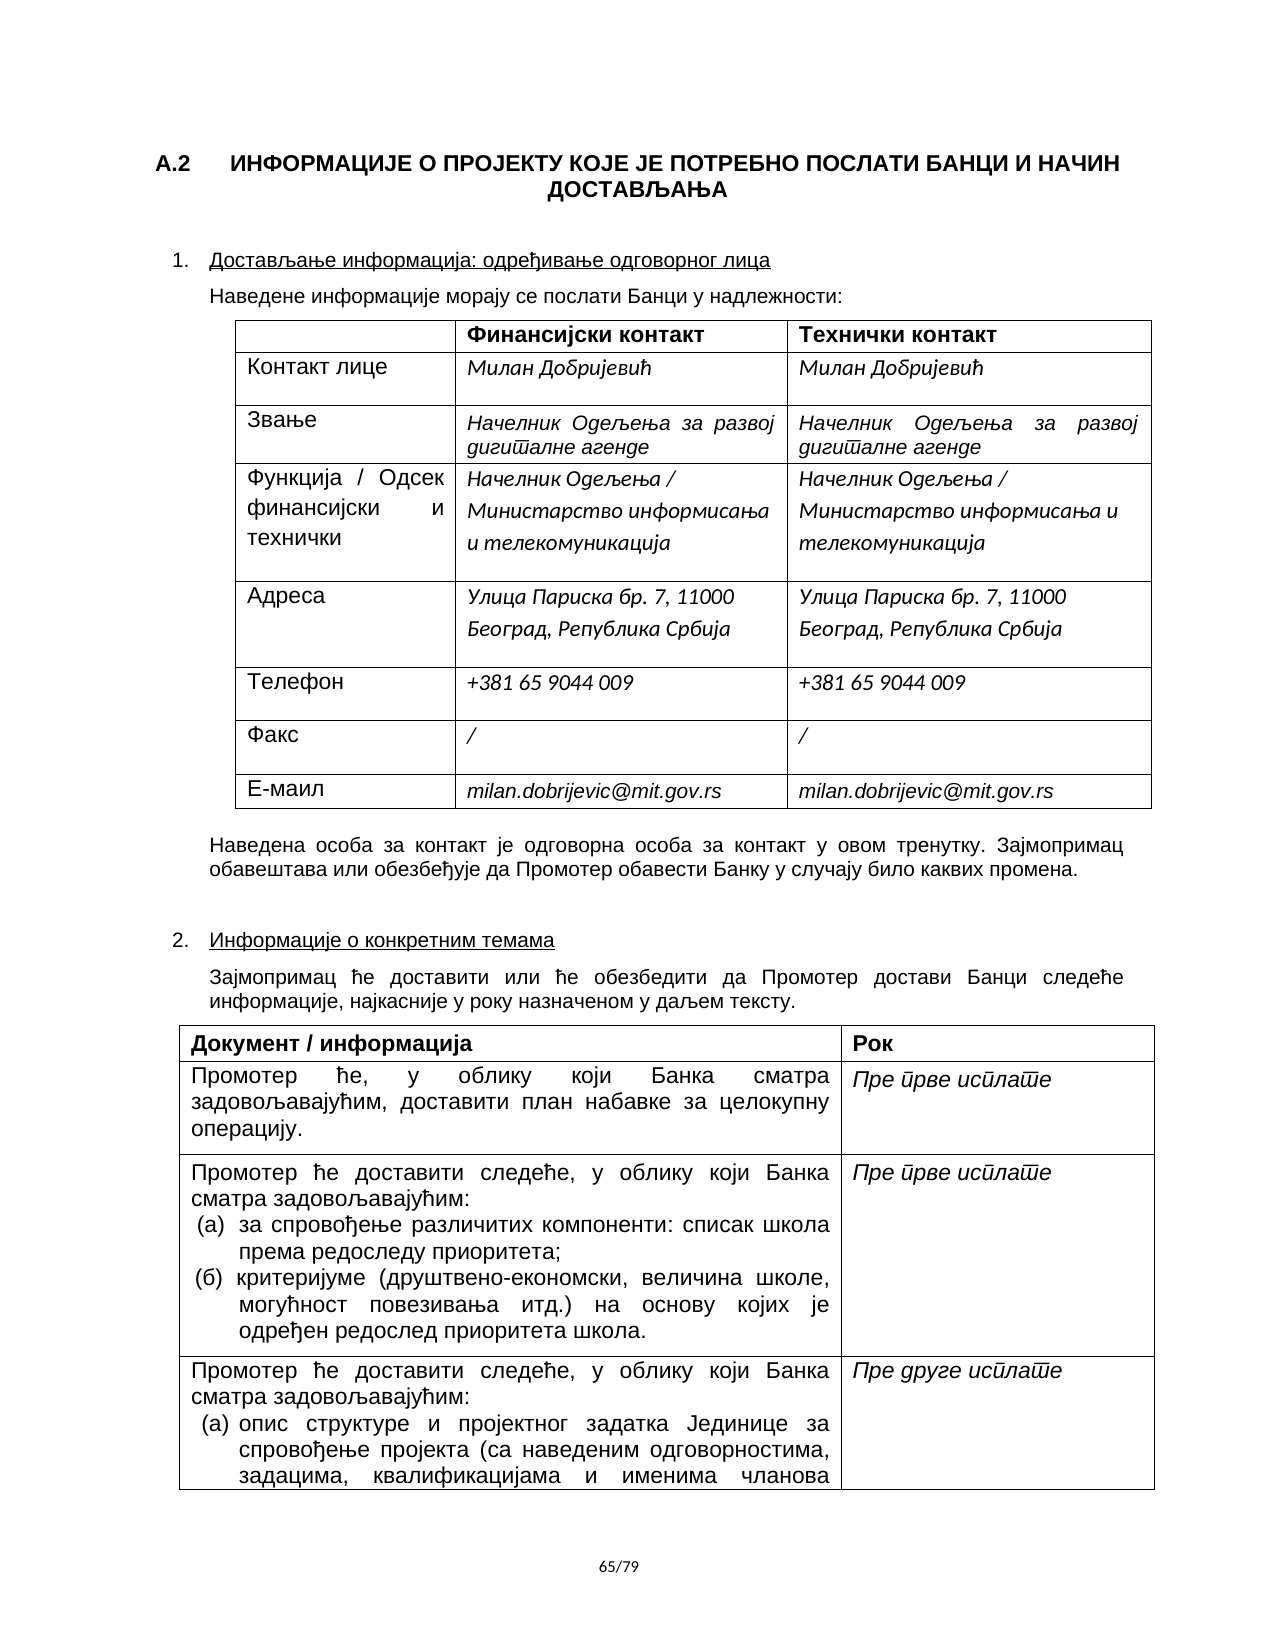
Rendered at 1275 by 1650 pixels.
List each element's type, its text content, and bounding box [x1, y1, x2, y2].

text Наведене информације морају се послати Банци у надлежности: [209, 284, 1125, 308]
table_cell Промотер ће доставити следеће, у облику који Банка сматра задовољавајућим: за спровођење различитих компоненти: списак школа према редоследу приоритета; (б) критеријуме (друштвено-економски, величина школе, могућност повезивања итд.) на основу којих је одређен редослед приоритета школа. [180, 1155, 841, 1356]
table_cell Начелник Одељења / Министарство информисања и телекомуникација [456, 464, 787, 581]
table_cell Телефон [236, 668, 455, 720]
text А.2 ИНФОРМАЦИЈЕ О ПРОЈЕКТУ КОЈЕ ЈЕ ПОТРЕБНО ПОСЛАТИ БАНЦИ И НАЧИН ДОСТАВЉАЊА [150, 150, 1125, 203]
table_cell Пре прве исплате [842, 1155, 1154, 1356]
table_cell Начелник Одељења / Министарство информисања и телекомуникација [788, 464, 1151, 581]
table_cell +381 65 9044 009 [456, 668, 787, 720]
table_header [236, 321, 455, 352]
table_cell / [456, 721, 787, 774]
table_cell Пре прве исплате [842, 1062, 1154, 1153]
table_cell Милан Добријевић [788, 353, 1151, 405]
table_header Рок [842, 1026, 1154, 1061]
table_header Финансијски контакт [456, 321, 787, 352]
table_cell Улица Париска бр. 7, 11000 Београд, Република Србија [456, 582, 787, 667]
table_cell / [788, 721, 1151, 774]
table_cell milan.dobrijevic@mit.gov.rs [788, 775, 1151, 807]
table_cell Начелник Одељења за развој дигиталне агенде [788, 406, 1151, 463]
text Зајмопримац ће доставити или ће обезбедити да Промотер достави Банци следеће информације, најкасније у року назначеном у даљем тексту. [209, 965, 1125, 1013]
text Наведена особа за контакт је одговорна особа за контакт у овом тренутку. Зајмопримац обавештава или обезбеђује да Промотер обавести Банку у случају било каквих промена. [209, 832, 1125, 880]
table_cell Начелник Одељења за развој дигиталне агенде [456, 406, 787, 463]
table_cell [180, 1357, 841, 1488]
table_cell Милан Добријевић [456, 353, 787, 405]
table_cell +381 65 9044 009 [788, 668, 1151, 720]
table_cell milan.dobrijevic@mit.gov.rs [456, 775, 787, 807]
table_cell Функција / Одсек финансијски и технички [236, 464, 455, 581]
table_cell Адреса [236, 582, 455, 667]
table_cell Е-маил [236, 775, 455, 807]
table_cell Промотер ће, у облику који Банка сматра задовољавајућим, доставити план набавке за целокупну операцију. [180, 1062, 841, 1153]
table_cell Контакт лице [236, 353, 455, 405]
table_header Технички контакт [788, 321, 1151, 352]
list Информације о конкретним темама [172, 928, 1125, 952]
table_header Документ / информација [180, 1026, 841, 1061]
list Достављање информација: одређивање одговорног лица [172, 247, 1125, 271]
table_cell Пре друге исплате [842, 1357, 1154, 1488]
table_cell Улица Париска бр. 7, 11000 Београд, Република Србија [788, 582, 1151, 667]
table_cell Факс [236, 721, 455, 774]
table_cell Звање [236, 406, 455, 463]
